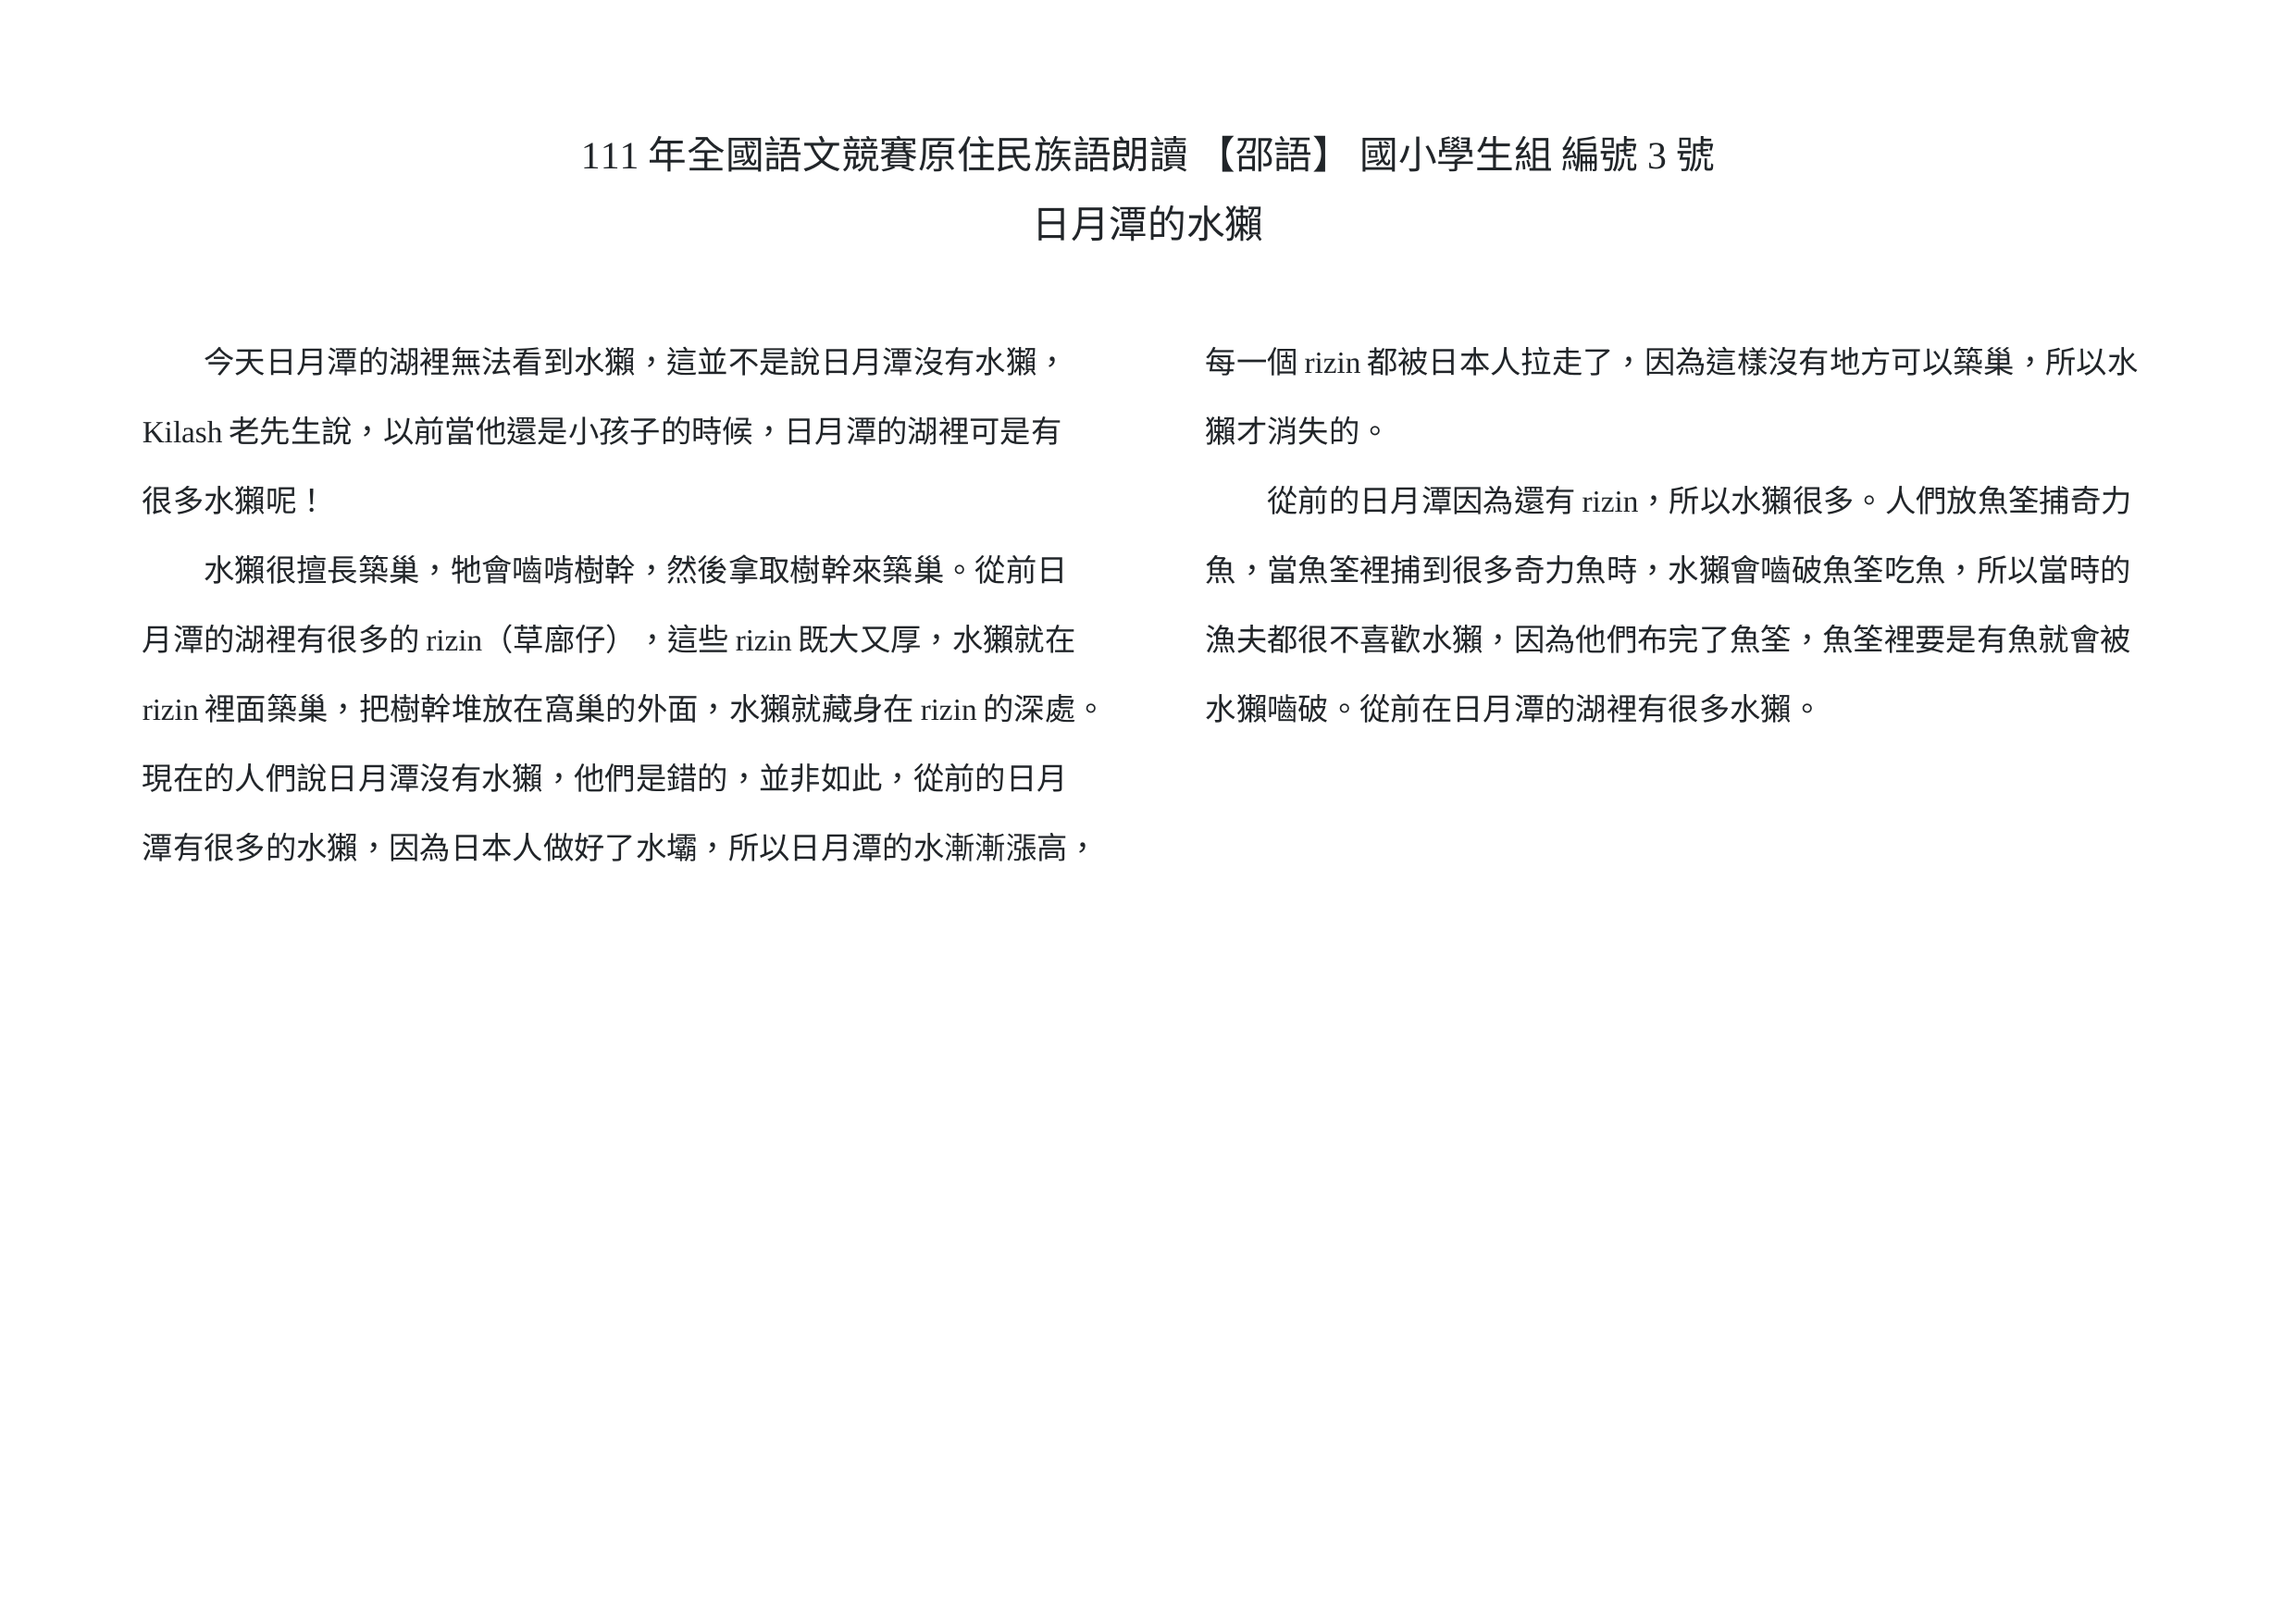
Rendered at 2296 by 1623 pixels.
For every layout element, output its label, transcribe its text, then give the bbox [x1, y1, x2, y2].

text 水獺很擅長築巢，牠會嚙啃樹幹，然後拿取樹幹來築巢。從前日月潭的湖裡有很多的rizin（草廍仔），這些rizin既大又厚，水獺就在rizin裡面築巢，把樹幹堆放在窩巢的外面，水獺就藏身在rizin的深處。現在的人們說日月潭沒有水獺，他們是錯的，並非如此，從前的日月潭有很多的水獺，因為日本人做好了水壩，所以日月潭的水漸漸漲高，每一個rizin都被日本人拉走了，因為這樣沒有地方可以築巢，所以水獺才消失的。 [1206, 326, 2153, 465]
text 水獺很擅長築巢，牠會嚙啃樹幹，然後拿取樹幹來築巢。從前日月潭的湖裡有很多的rizin（草廍仔），這些rizin既大又厚，水獺就在rizin裡面築巢，把樹幹堆放在窩巢的外面，水獺就藏身在rizin的深處。現在的人們說日月潭沒有水獺，他們是錯的，並非如此，從前的日月潭有很多的水獺，因為日本人做好了水壩，所以日月潭的水漸漸漲高，每一個rizin都被日本人拉走了，因為這樣沒有地方可以築巢，所以水獺才消失的。 [142, 534, 1090, 881]
text 今天日月潭的湖裡無法看到水獺，這並不是說日月潭沒有水獺，Kilash老先生說，以前當他還是小孩子的時候，日月潭的湖裡可是有很多水獺呢！ [142, 326, 1090, 534]
text 111 年全國語文競賽原住民族語朗讀 【邵語】 國小學生組 編號 3 號 [142, 118, 2153, 187]
text 日月潭的水獺 [142, 187, 2153, 256]
text 從前的日月潭因為還有rizin，所以水獺很多。人們放魚筌捕奇力魚，當魚筌裡捕到很多奇力魚時，水獺會嚙破魚筌吃魚，所以當時的漁夫都很不喜歡水獺，因為他們布完了魚筌，魚筌裡要是有魚就會被水獺嚙破。從前在日月潭的湖裡有很多水獺。 [1206, 465, 2153, 742]
